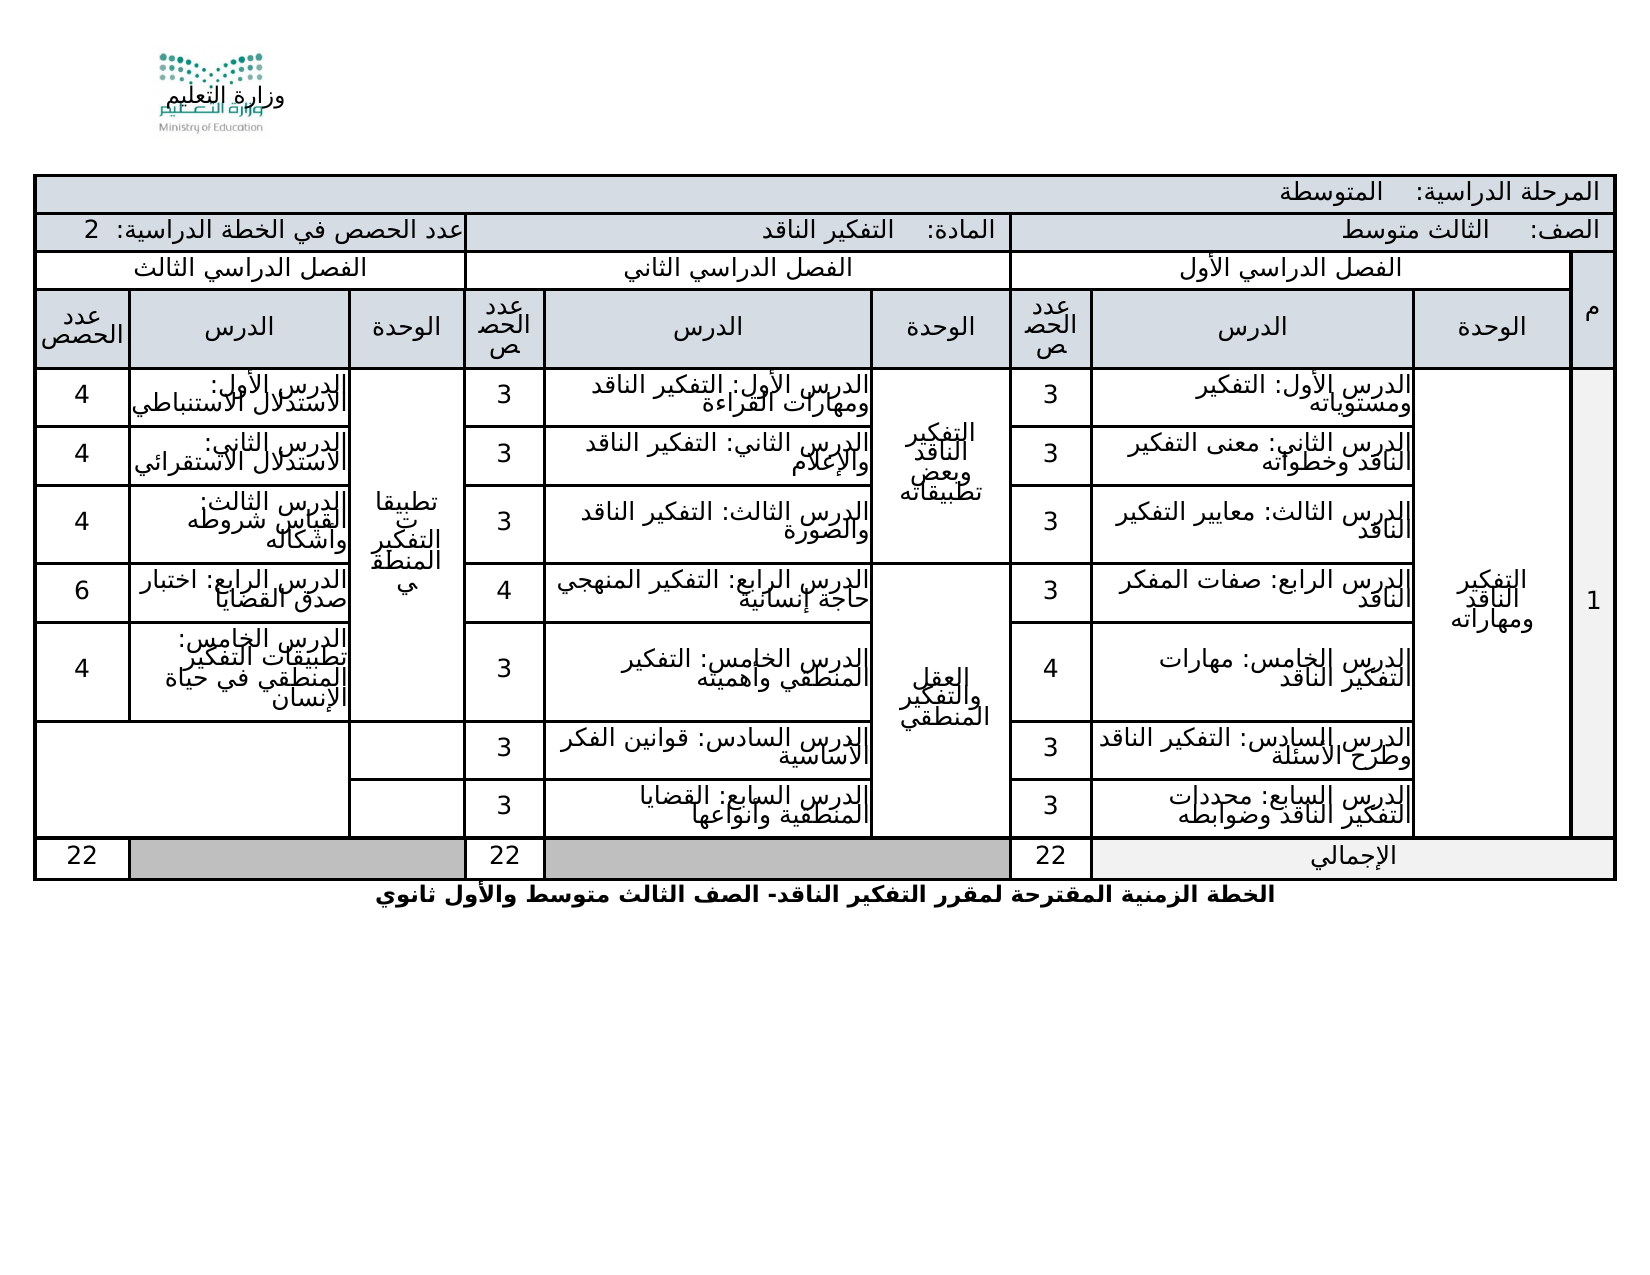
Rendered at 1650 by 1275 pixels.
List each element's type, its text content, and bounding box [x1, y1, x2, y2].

table_cell الدرس [1093, 291, 1412, 367]
table_cell [351, 723, 463, 778]
table_cell 4 [37, 370, 128, 425]
table_cell [351, 781, 463, 836]
table_cell الدرس الثاني: التفكير الناقد والإعلام [546, 428, 870, 484]
table_cell عدد الحصص [1012, 291, 1090, 367]
table_cell الدرس السابع: القضايا المنطقية وأنواعها [546, 781, 870, 836]
table_cell الدرس الخامس: مهارات التفكير الناقد [1093, 624, 1412, 719]
table_cell الدرس الرابع: التفكير المنهجي حاجة إنسانية [546, 565, 870, 621]
table_cell الدرس الثالث: التفكير الناقد والصورة [546, 487, 870, 562]
table_cell الإجمالي [1093, 840, 1613, 878]
table_cell 1 [1573, 370, 1613, 836]
table_cell الدرس الأول: التفكير ومستوياته [1093, 370, 1412, 425]
table_cell 22 [1012, 840, 1090, 878]
table_cell الدرس السادس: قوانين الفكر الأساسية [546, 723, 870, 778]
table_cell 4 [37, 428, 128, 484]
table_cell الفصل الدراسي الثالث [37, 253, 464, 288]
table_cell 3 [466, 723, 543, 778]
table_cell 3 [466, 781, 543, 836]
table_cell الدرس الرابع: صفات المفكر الناقد [1093, 565, 1412, 621]
table_cell 3 [1012, 723, 1090, 778]
table_cell الدرس الثالث: معايير التفكير الناقد [1093, 487, 1412, 562]
table_cell [546, 840, 1009, 878]
table_cell الوحدة [351, 291, 463, 367]
table_cell 3 [466, 624, 543, 719]
table_cell 3 [466, 487, 543, 562]
table_cell 3 [1012, 370, 1090, 425]
table_cell 3 [1012, 781, 1090, 836]
table_cell الدرس [131, 291, 348, 367]
table_cell المادة: التفكير الناقد [467, 215, 1009, 250]
table_cell التفكير الناقد ومهاراته [1415, 370, 1569, 836]
table_cell الصف: الثالث متوسط [1012, 215, 1613, 250]
table_cell 3 [1012, 565, 1090, 621]
table_cell الفصل الدراسي الأول [1012, 253, 1569, 288]
table_cell 3 [1012, 428, 1090, 484]
table_cell الدرس الثاني: معنى التفكير الناقد وخطواته [1093, 428, 1412, 484]
text الخطة الزمنية المقترحة لمقرر التفكير الناقد- الصف الثالث متوسط والأول ثانوي [150, 881, 1500, 908]
table_cell الدرس الثالث: القياس شروطه وأشكاله [131, 487, 348, 562]
table_cell الوحدة [873, 291, 1009, 367]
table_cell تطبيقات التفكير المنطقي [351, 370, 463, 719]
table_cell الدرس [546, 291, 870, 367]
picture [150, 43, 270, 141]
table_cell 6 [37, 565, 128, 621]
table_header المرحلة الدراسية: المتوسطة [37, 177, 1613, 212]
table_cell الوحدة [1415, 291, 1569, 367]
table_cell [131, 840, 464, 878]
table_cell الدرس السادس: التفكير الناقد وطرح الأسئلة [1093, 723, 1412, 778]
table_cell 4 [37, 624, 128, 719]
table_cell م [1573, 253, 1613, 367]
table_cell 4 [466, 565, 543, 621]
table_cell الفصل الدراسي الثاني [467, 253, 1009, 288]
table_cell التفكير الناقد وبعض تطبيقاته [873, 370, 1009, 562]
table_cell عدد الحصص [466, 291, 543, 367]
table_cell 4 [37, 487, 128, 562]
table_cell 22 [467, 840, 543, 878]
table_cell [37, 723, 348, 836]
table_cell 22 [37, 840, 128, 878]
table_cell الدرس الخامس: التفكير المنطقي وأهميته [546, 624, 870, 719]
table_cell 3 [1012, 487, 1090, 562]
table_cell الدرس السابع: محددات التفكير الناقد وضوابطه [1093, 781, 1412, 836]
table_cell الدرس الثاني: الاستدلال الاستقرائي [131, 428, 348, 484]
table_cell الدرس الأول: التفكير الناقد ومهارات القراءة [546, 370, 870, 425]
table_cell الدرس الأول: الاستدلال الاستنباطي [131, 370, 348, 425]
table_cell عدد الحصص [37, 291, 128, 367]
table_cell الدرس الرابع: اختبار صدق القضايا [131, 565, 348, 621]
table_cell الدرس الخامس: تطبيقات التفكير المنطقي في حياة الإنسان [131, 624, 348, 719]
table_cell عدد الحصص في الخطة الدراسية: 2 [37, 215, 464, 250]
table_cell 3 [466, 370, 543, 425]
table_cell 3 [466, 428, 543, 484]
table_cell 4 [1012, 624, 1090, 719]
table_cell العقل والتفكير المنطقي [873, 565, 1009, 836]
